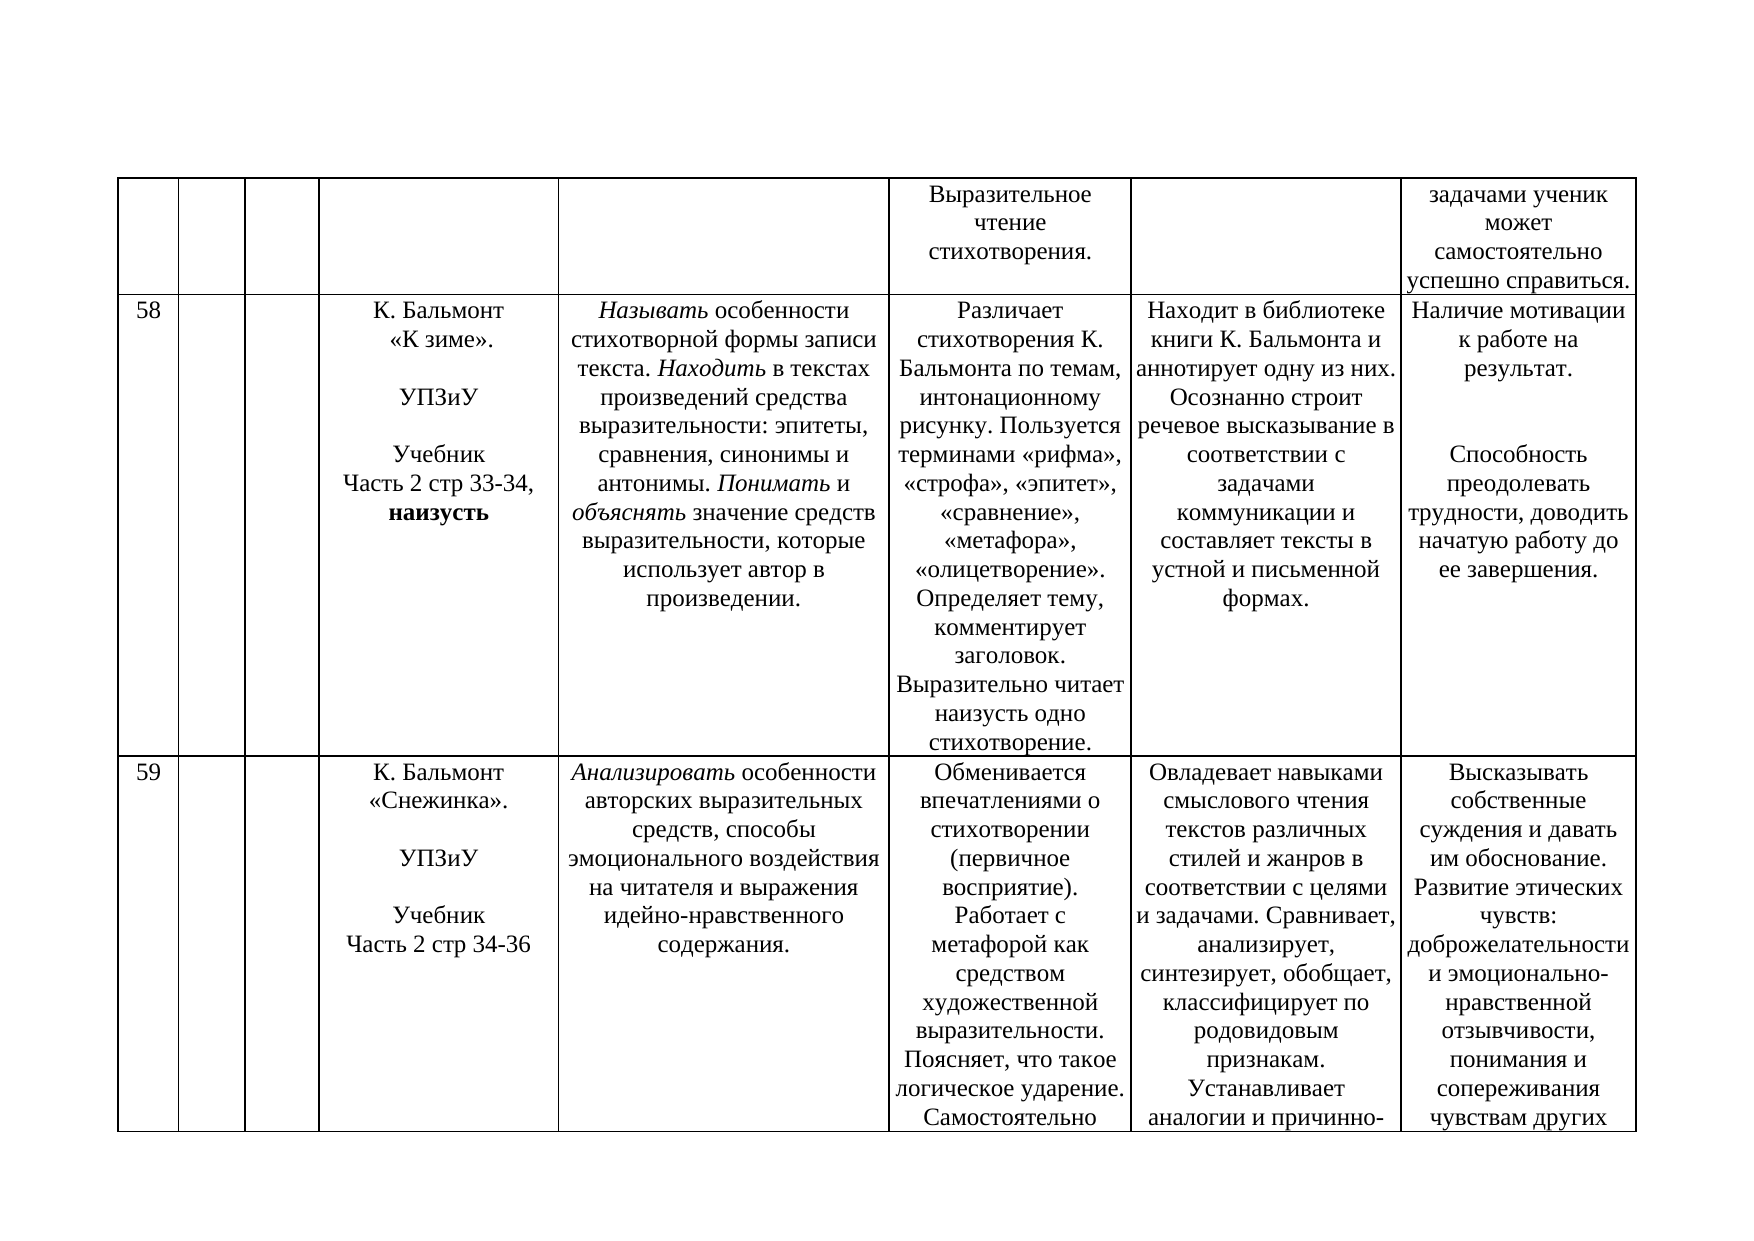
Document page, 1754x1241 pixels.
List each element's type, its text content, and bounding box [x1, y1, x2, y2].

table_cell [1402, 757, 1635, 1131]
table_cell К. Бальмонт «К зиме». УПЗиУ Учебник Часть 2 стр 33-34, наизусть [320, 295, 558, 755]
table_cell 58 [119, 295, 178, 755]
table_cell [246, 179, 318, 294]
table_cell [320, 757, 558, 1131]
table_cell Находит в библиотеке книги К. Бальмонта и аннотирует одну из них. Осознанно строит речевое высказывание в соответствии с задачами коммуникации и составляет тексты в устной и письменной формах. [1132, 295, 1400, 755]
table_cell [559, 757, 888, 1131]
table_cell [246, 757, 318, 1131]
table_cell [179, 757, 244, 1131]
table_cell 57 [119, 179, 178, 294]
table_cell Называть особенности стихотворной формы записи текста. Находить в текстах произведений средства выразительности: эпитеты, сравнения, синонимы и антонимы. Понимать и объяснять значение средств выразительности, которые использует автор в произведении. [559, 295, 888, 755]
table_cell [1132, 757, 1400, 1131]
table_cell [559, 179, 888, 294]
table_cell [890, 757, 1130, 1131]
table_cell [320, 179, 558, 294]
table_cell [179, 179, 244, 294]
table_cell 59 [119, 757, 178, 1131]
table_cell Различает стихотворения К. Бальмонта по темам, интонационному рисунку. Пользуется терминами «рифма», «строфа», «эпитет», «сравнение», «метафора», «олицетворение». Определяет тему, комментирует заголовок. Выразительно читает наизусть одно стихотворение. [890, 295, 1130, 755]
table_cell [1402, 179, 1635, 294]
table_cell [1132, 179, 1400, 294]
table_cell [890, 179, 1130, 294]
table_cell [246, 295, 318, 755]
table_cell [179, 295, 244, 755]
table_cell Наличие мотивации к работе на результат. Способность преодолевать трудности, доводить начатую работу до ее завершения. [1402, 295, 1635, 755]
